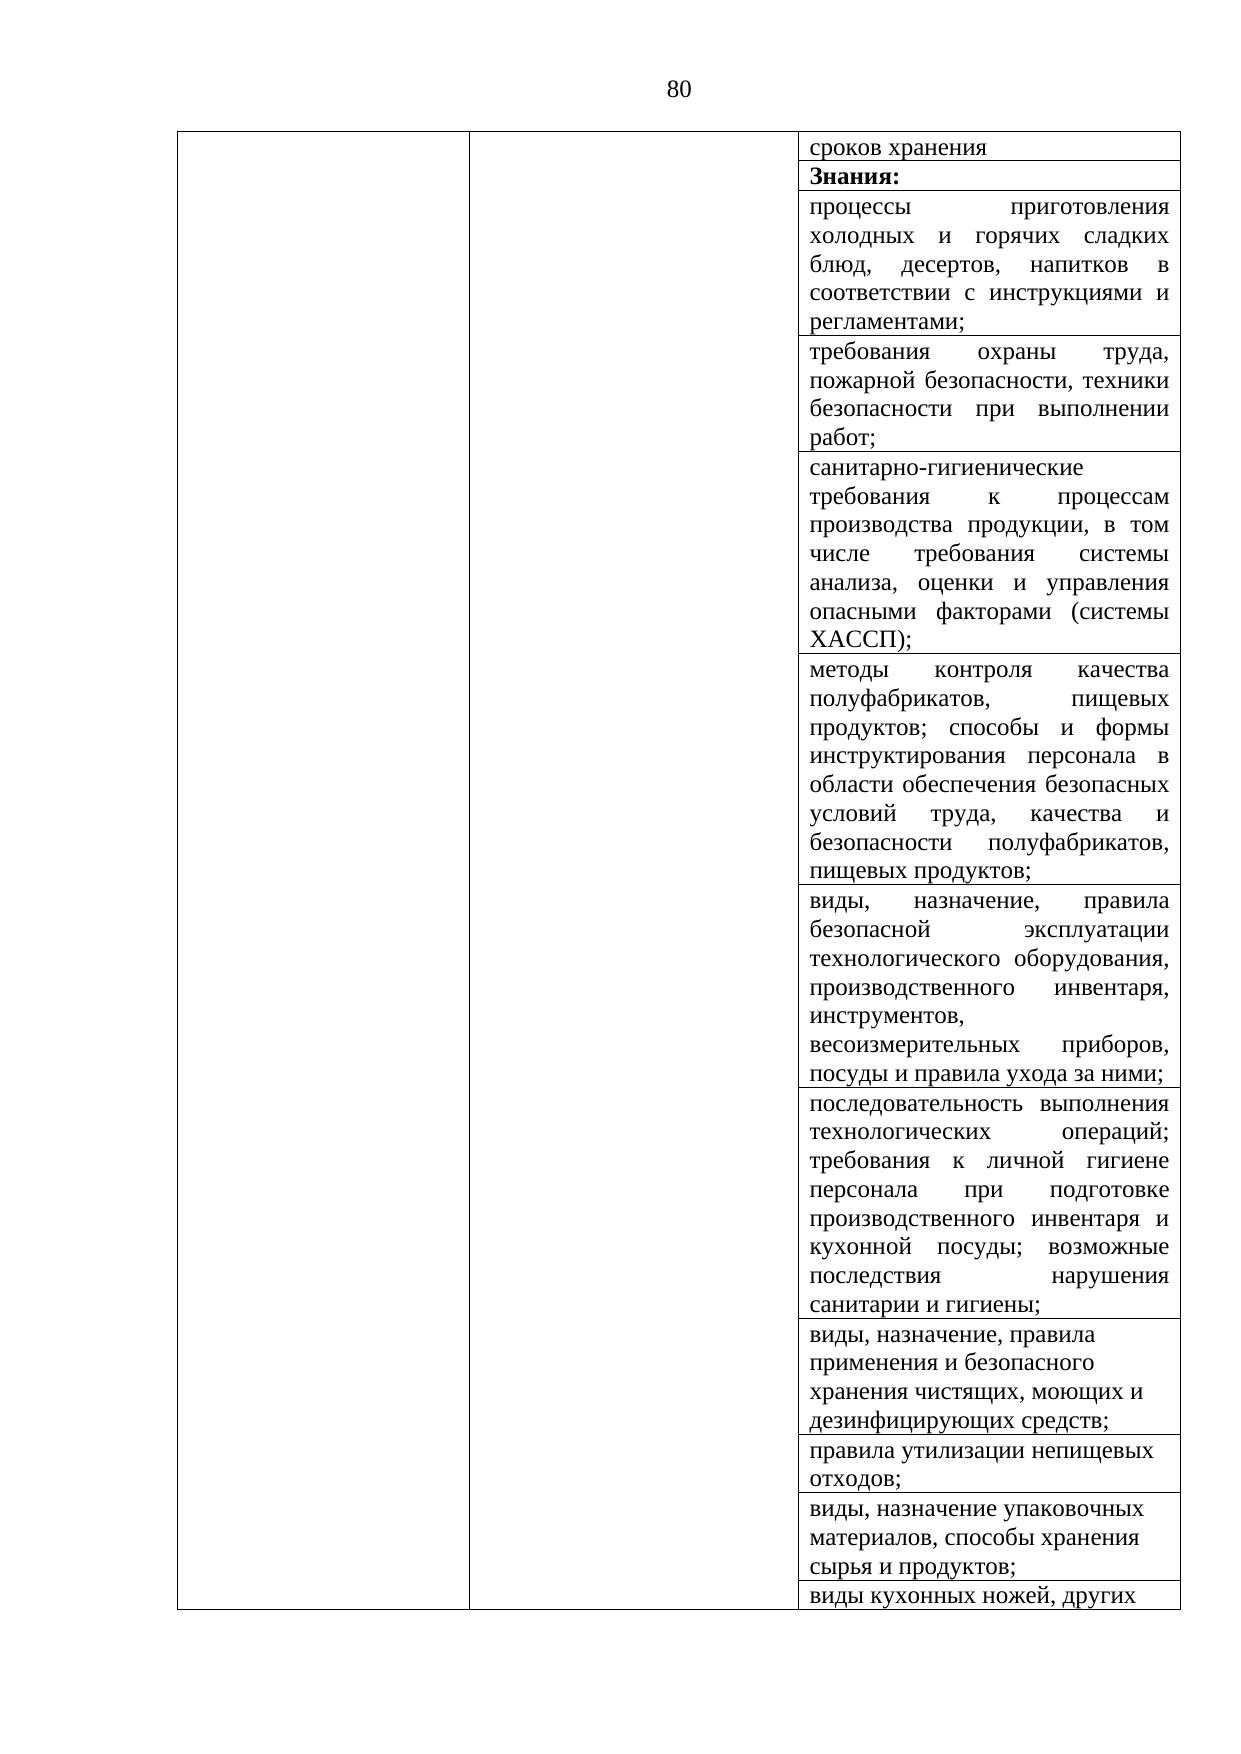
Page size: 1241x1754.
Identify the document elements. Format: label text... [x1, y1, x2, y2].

table_cell виды, назначение, правила применения и безопасного хранения чистящих, моющих и дезинфицирующих средств; [799, 1319, 1180, 1434]
table_cell санитарно-гигиенические требования к процессам производства продукции, в том числе требования системы анализа, оценки и управления опасными факторами (системы ХАССП); [799, 452, 1180, 653]
table_cell правила утилизации непищевых отходов; [799, 1435, 1180, 1492]
table_cell Знания: [799, 161, 1180, 190]
table_cell виды, назначение, правила безопасной эксплуатации технологического оборудования, производственного инвентаря, инструментов, весоизмерительных приборов, посуды и правила ухода за ними; [799, 885, 1180, 1087]
table_cell процессы приготовления холодных и горячих сладких блюд, десертов, напитков в соответствии с инструкциями и регламентами; [799, 191, 1180, 335]
table_cell виды, назначение упаковочных материалов, способы хранения сырья и продуктов; [799, 1493, 1180, 1579]
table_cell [799, 132, 1180, 160]
table_cell требования охраны труда, пожарной безопасности, техники безопасности при выполнении работ; [799, 336, 1180, 451]
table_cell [799, 1581, 1180, 1609]
table_cell последовательность выполнения технологических операций; требования к личной гигиене персонала при подготовке производственного инвентаря и кухонной посуды; возможные последствия нарушения санитарии и гигиены; [799, 1088, 1180, 1318]
table_cell методы контроля качества полуфабрикатов, пищевых продуктов; способы и формы инструктирования персонала в области обеспечения безопасных условий труда, качества и безопасности полуфабрикатов, пищевых продуктов; [799, 654, 1180, 884]
